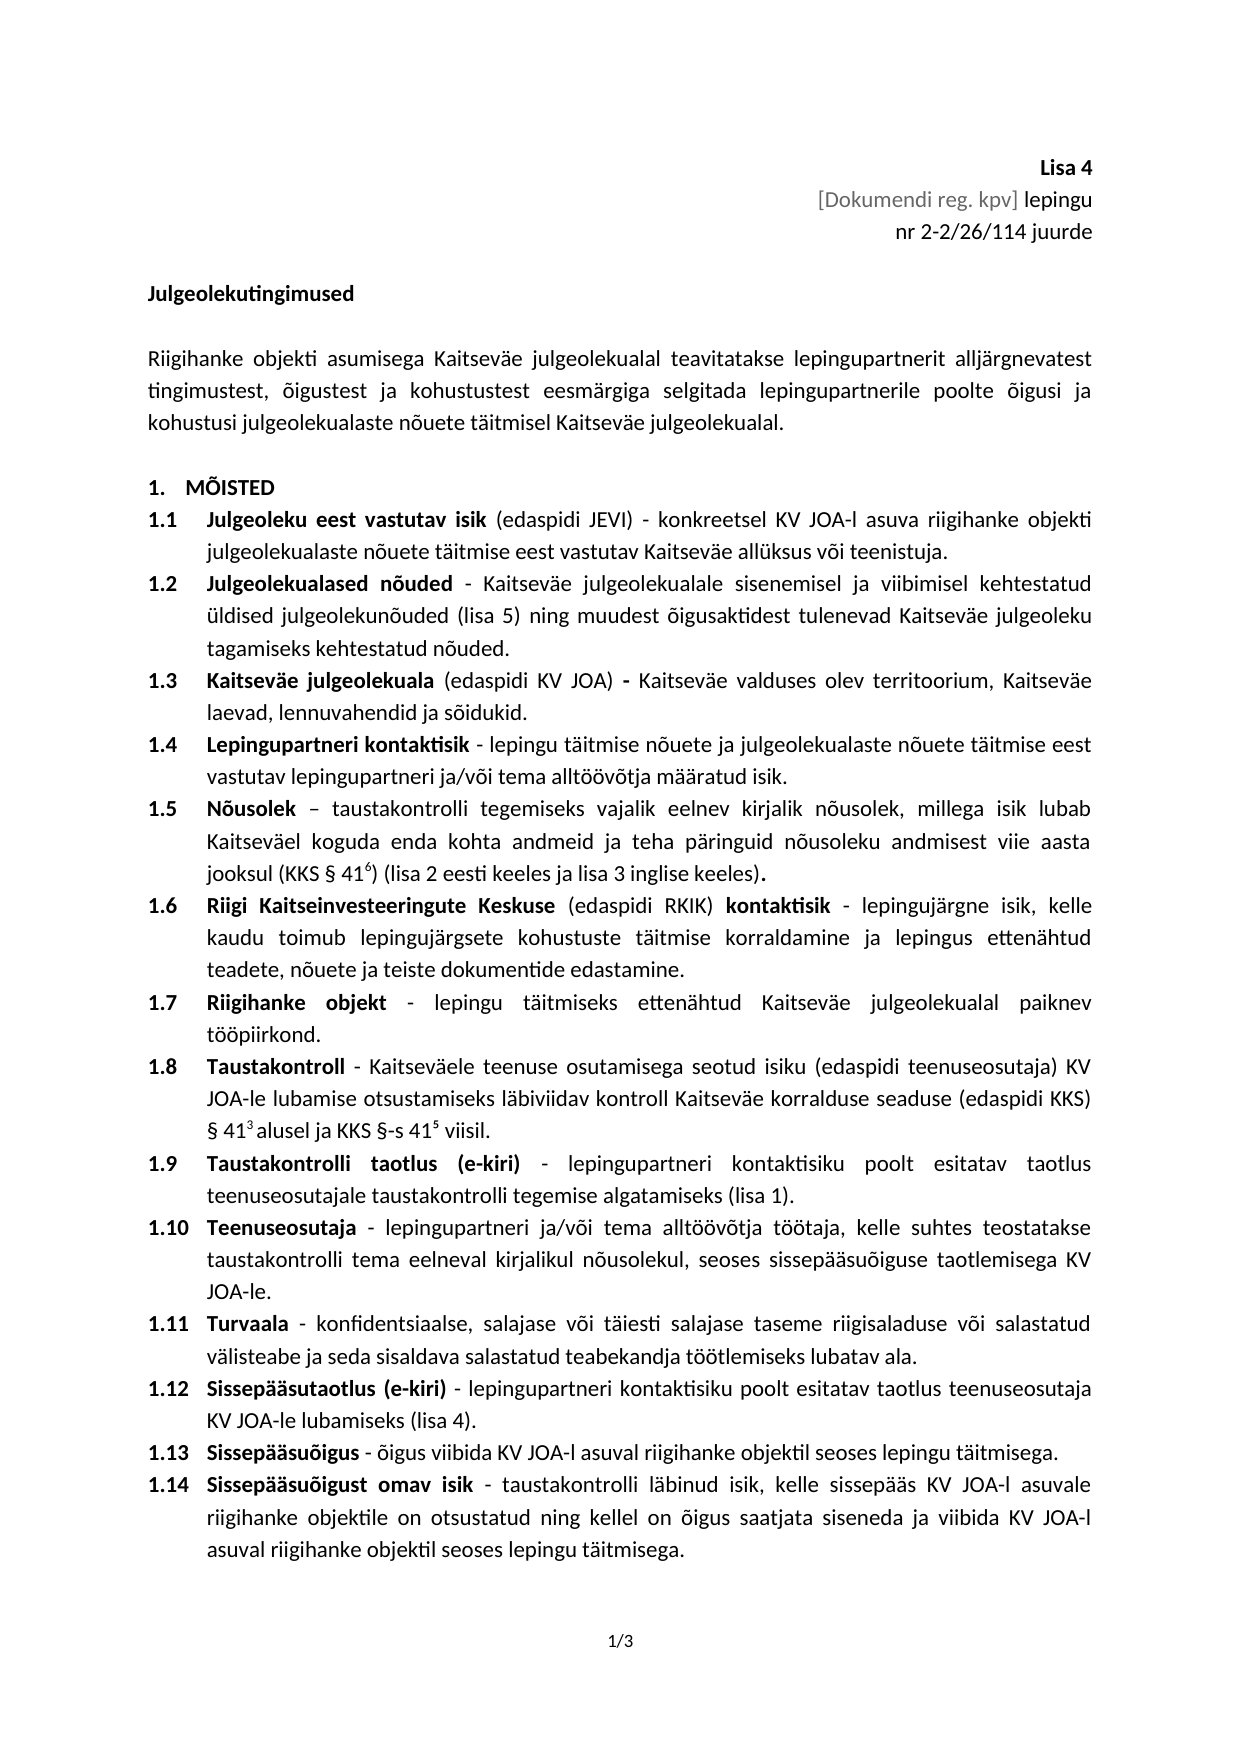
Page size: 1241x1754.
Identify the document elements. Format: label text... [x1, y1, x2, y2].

list Teenuseosutaja - lepingupartneri ja/või tema alltöövõtja töötaja, kelle suhtes teostatakse taustakontrolli tema eelneval kirjalikul nõusolekul, seoses sissepääsuõiguse taotlemisega KV JOA-le. [148, 1213, 1093, 1305]
text nr juurde [148, 217, 1093, 245]
list Nõusolek – taustakontrolli tegemiseks vajalik eelnev kirjalik nõusolek, millega isik lubab Kaitseväel koguda enda kohta andmeid ja teha päringuid nõusoleku andmisest viie aasta jooksul (KKS § 416) (lisa 2 eesti keeles ja lisa 3 inglise keeles). [148, 794, 1093, 887]
list Turvaala - konfidentsiaalse, salajase või täiesti salajase taseme riigisaladuse või salastatud välisteabe ja seda sisaldava salastatud teabekandja töötlemiseks lubatav ala. [148, 1309, 1093, 1370]
list Kaitseväe julgeolekuala (edaspidi KV JOA) - Kaitseväe valduses olev territoorium, Kaitseväe laevad, lennuvahendid ja sõidukid. [148, 666, 1093, 726]
list Riigi Kaitseinvesteeringute Keskuse (edaspidi RKIK) kontaktisik - lepingujärgne isik, kelle kaudu toimub lepingujärgsete kohustuste täitmise korraldamine ja lepingus ettenähtud teadete, nõuete ja teiste dokumentide edastamine. [148, 891, 1093, 983]
list Sissepääsutaotlus (e-kiri) - lepingupartneri kontaktisiku poolt esitatav taotlus teenuseosutaja KV JOA-le lubamiseks (lisa 4). [148, 1374, 1093, 1434]
list Taustakontroll - Kaitseväele teenuse osutamisega seotud isiku (edaspidi teenuseosutaja) KV JOA-le lubamise otsustamiseks läbiviidav kontroll Kaitseväe korralduse seaduse (edaspidi KKS) § 413 alusel ja KKS §-s 41⁵ viisil. [148, 1052, 1093, 1144]
list Julgeolekualased nõuded - Kaitseväe julgeolekualale sisenemisel ja viibimisel kehtestatud üldised julgeolekunõuded (lisa 5) ning muudest õigusaktidest tulenevad Kaitseväe julgeoleku tagamiseks kehtestatud nõuded. [148, 569, 1093, 662]
list MÕISTED [148, 473, 1093, 501]
list Julgeoleku eest vastutav isik (edaspidi JEVI) - konkreetsel KV JOA-l asuva riigihanke objekti julgeolekualaste nõuete täitmise eest vastutav Kaitseväe allüksus või teenistuja. [148, 505, 1093, 565]
list Taustakontrolli taotlus (e-kiri) - lepingupartneri kontaktisiku poolt esitatav taotlus teenuseosutajale taustakontrolli tegemise algatamiseks (lisa 1). [148, 1149, 1093, 1209]
text Riigihanke objekti asumisega Kaitseväe julgeolekualal teavitatakse lepingupartnerit alljärgnevatest tingimustest, õigustest ja kohustustest eesmärgiga selgitada lepingupartnerile poolte õigusi ja kohustusi julgeolekualaste nõuete täitmisel Kaitseväe julgeolekualal. [148, 344, 1093, 436]
text Julgeolekutingimused [148, 279, 1093, 308]
text Lisa 4 [148, 153, 1093, 181]
list Sissepääsuõigust omav isik - taustakontrolli läbinud isik, kelle sissepääs KV JOA-l asuvale riigihanke objektile on otsustatud ning kellel on õigus saatjata siseneda ja viibida KV JOA-l asuval riigihanke objektil seoses lepingu täitmisega. [148, 1471, 1093, 1563]
list Riigihanke objekt - lepingu täitmiseks ettenähtud Kaitseväe julgeolekualal paiknev tööpiirkond. [148, 988, 1093, 1048]
text lepingu [148, 185, 1093, 213]
list Lepingupartneri kontaktisik - lepingu täitmise nõuete ja julgeolekualaste nõuete täitmise eest vastutav lepingupartneri ja/või tema alltöövõtja määratud isik. [148, 730, 1093, 790]
list Sissepääsuõigus - õigus viibida KV JOA-l asuval riigihanke objektil seoses lepingu täitmisega. [148, 1438, 1093, 1466]
